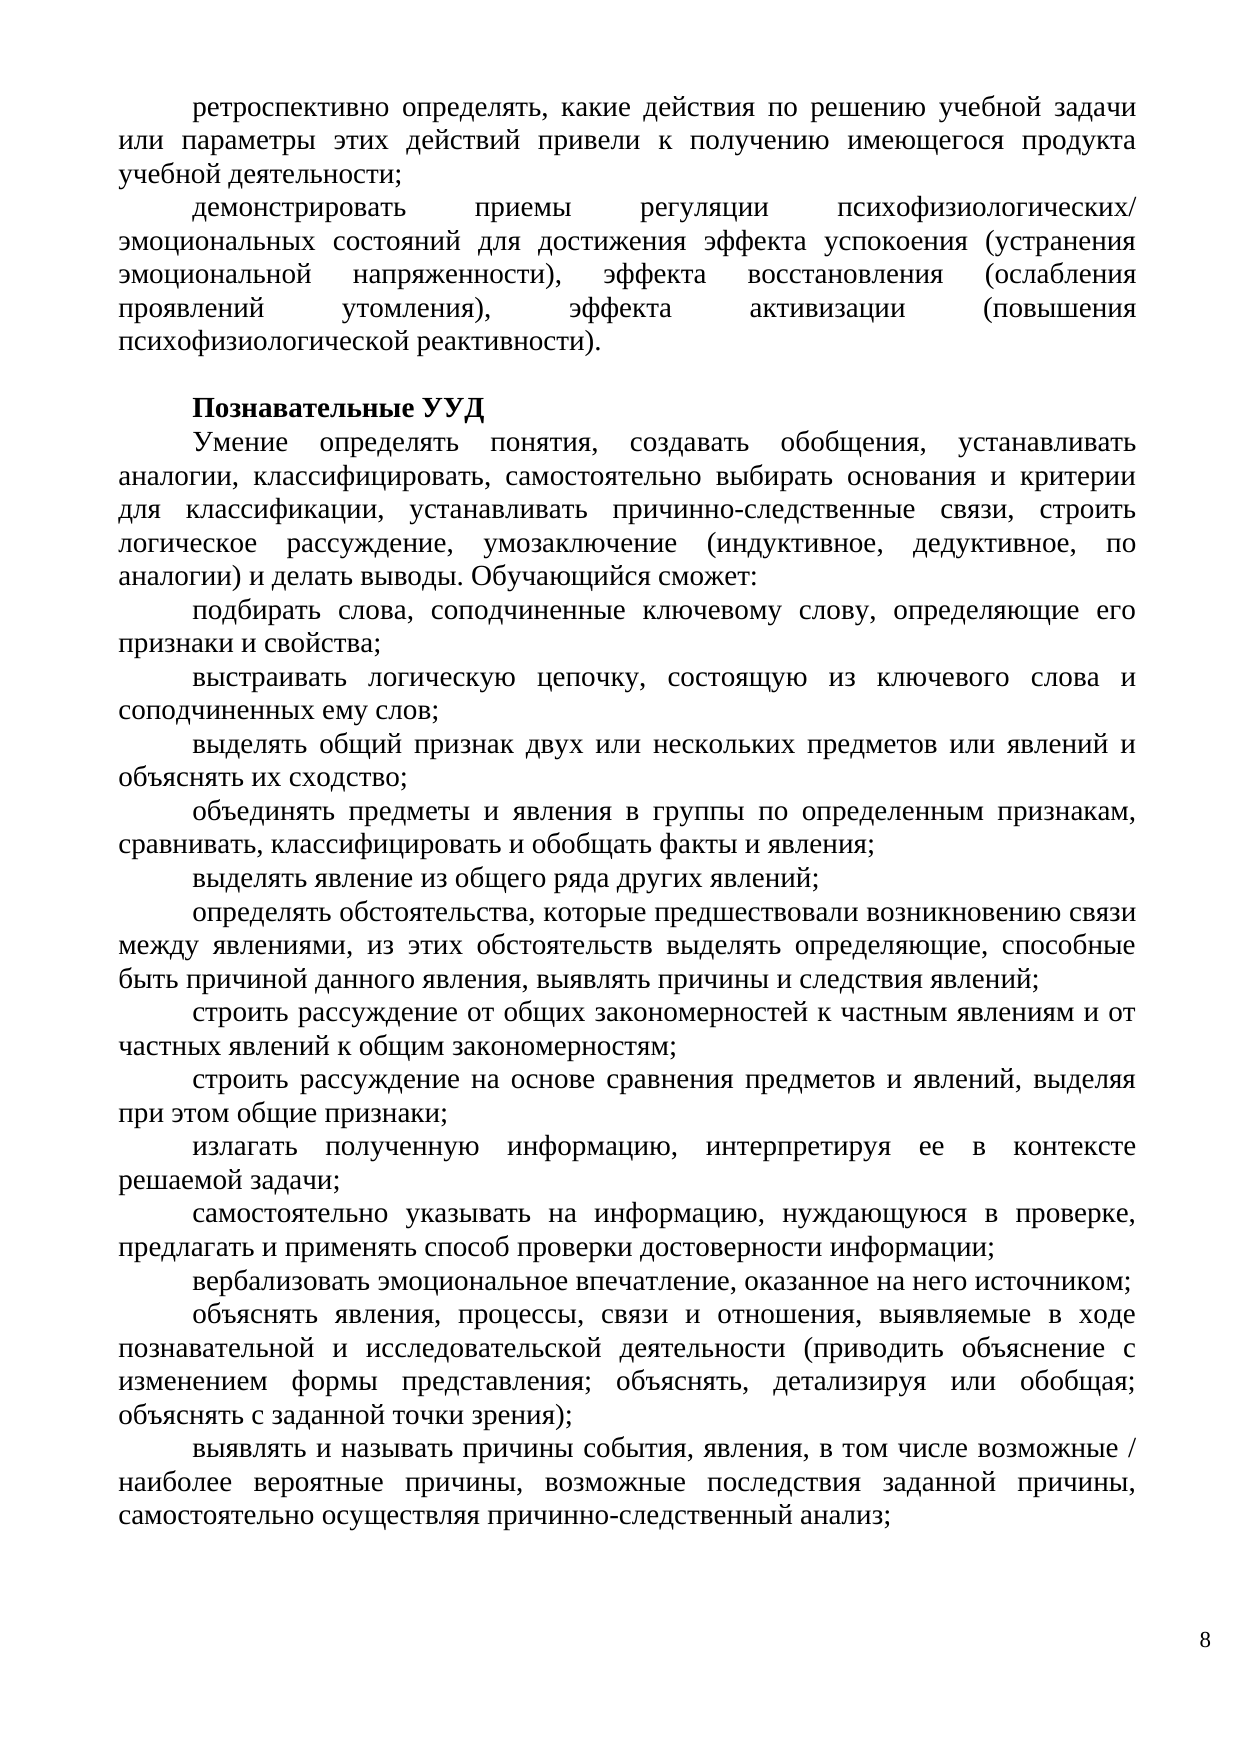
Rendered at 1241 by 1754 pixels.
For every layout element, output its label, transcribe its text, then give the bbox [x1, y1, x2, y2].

text ретроспективно определять, какие действия по решению учебной задачи или параметры этих действий привели к получению имеющегося продукта учебной деятельности; [118, 89, 1137, 189]
text Умение определять понятия, создавать обобщения, устанавливать аналогии, классифицировать, самостоятельно выбирать основания и критерии для классификации, устанавливать причинно-следственные связи, строить логическое рассуждение, умозаключение (индуктивное, дедуктивное, по аналогии) и делать выводы. Обучающийся сможет: [118, 424, 1137, 592]
text строить рассуждение на основе сравнения предметов и явлений, выделяя при этом общие признаки; [118, 1061, 1137, 1128]
text подбирать слова, соподчиненные ключевому слову, определяющие его признаки и свойства; [118, 592, 1137, 659]
text вербализовать эмоциональное впечатление, оказанное на него источником; [118, 1263, 1137, 1296]
text объединять предметы и явления в группы по определенным признакам, сравнивать, классифицировать и обобщать факты и явления; [118, 793, 1137, 860]
text излагать полученную информацию, интерпретируя ее в контексте решаемой задачи; [118, 1128, 1137, 1196]
text выявлять и называть причины события, явления, в том числе возможные / наиболее вероятные причины, возможные последствия заданной причины, самостоятельно осуществляя причинно-следственный анализ; [118, 1430, 1137, 1531]
text выделять явление из общего ряда других явлений; [118, 860, 1137, 894]
text строить рассуждение от общих закономерностей к частным явлениям и от частных явлений к общим закономерностям; [118, 994, 1137, 1061]
text демонстрировать приемы регуляции психофизиологических/ эмоциональных состояний для достижения эффекта успокоения (устранения эмоциональной напряженности), эффекта восстановления (ослабления проявлений утомления), эффекта активизации (повышения психофизиологической реактивности). [118, 189, 1137, 357]
text определять обстоятельства, которые предшествовали возникновению связи между явлениями, из этих обстоятельств выделять определяющие, способные быть причиной данного явления, выявлять причины и следствия явлений; [118, 894, 1137, 994]
text объяснять явления, процессы, связи и отношения, выявляемые в ходе познавательной и исследовательской деятельности (приводить объяснение с изменением формы представления; объяснять, детализируя или обобщая; объяснять с заданной точки зрения); [118, 1296, 1137, 1430]
text выстраивать логическую цепочку, состоящую из ключевого слова и соподчиненных ему слов; [118, 659, 1137, 726]
text выделять общий признак двух или нескольких предметов или явлений и объяснять их сходство; [118, 726, 1137, 793]
text Познавательные УУД [118, 391, 1137, 424]
text самостоятельно указывать на информацию, нуждающуюся в проверке, предлагать и применять способ проверки достоверности информации; [118, 1196, 1137, 1263]
